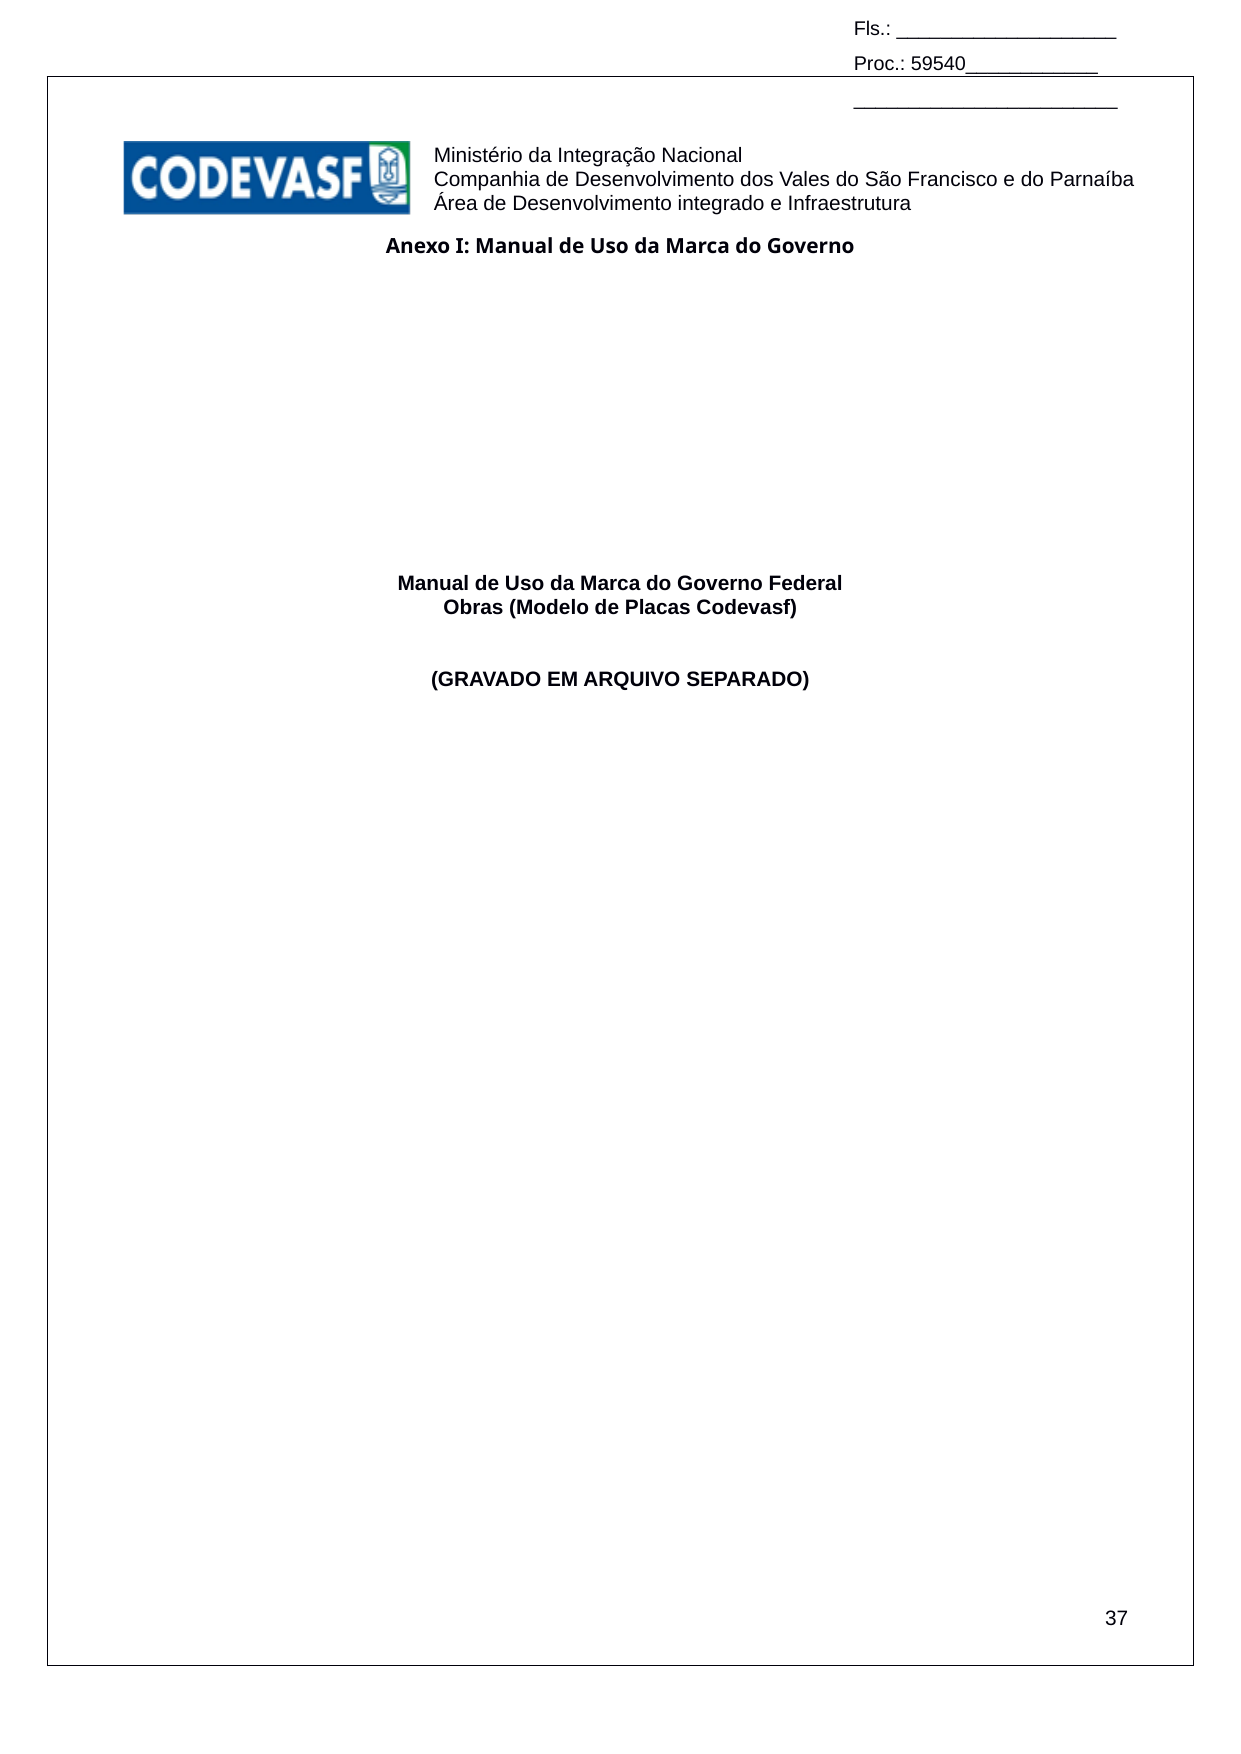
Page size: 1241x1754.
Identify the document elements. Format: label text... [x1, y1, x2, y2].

text (GRAVADO EM ARQUIVO SEPARADO) [112, 667, 1128, 691]
text Anexo V: Manual de Uso da Marca do Governo [112, 231, 1128, 259]
text Obras (Modelo de Placas Codevasf) [112, 595, 1128, 619]
text Manual de Uso da Marca do Governo Federal [112, 571, 1128, 595]
picture [123, 141, 412, 217]
